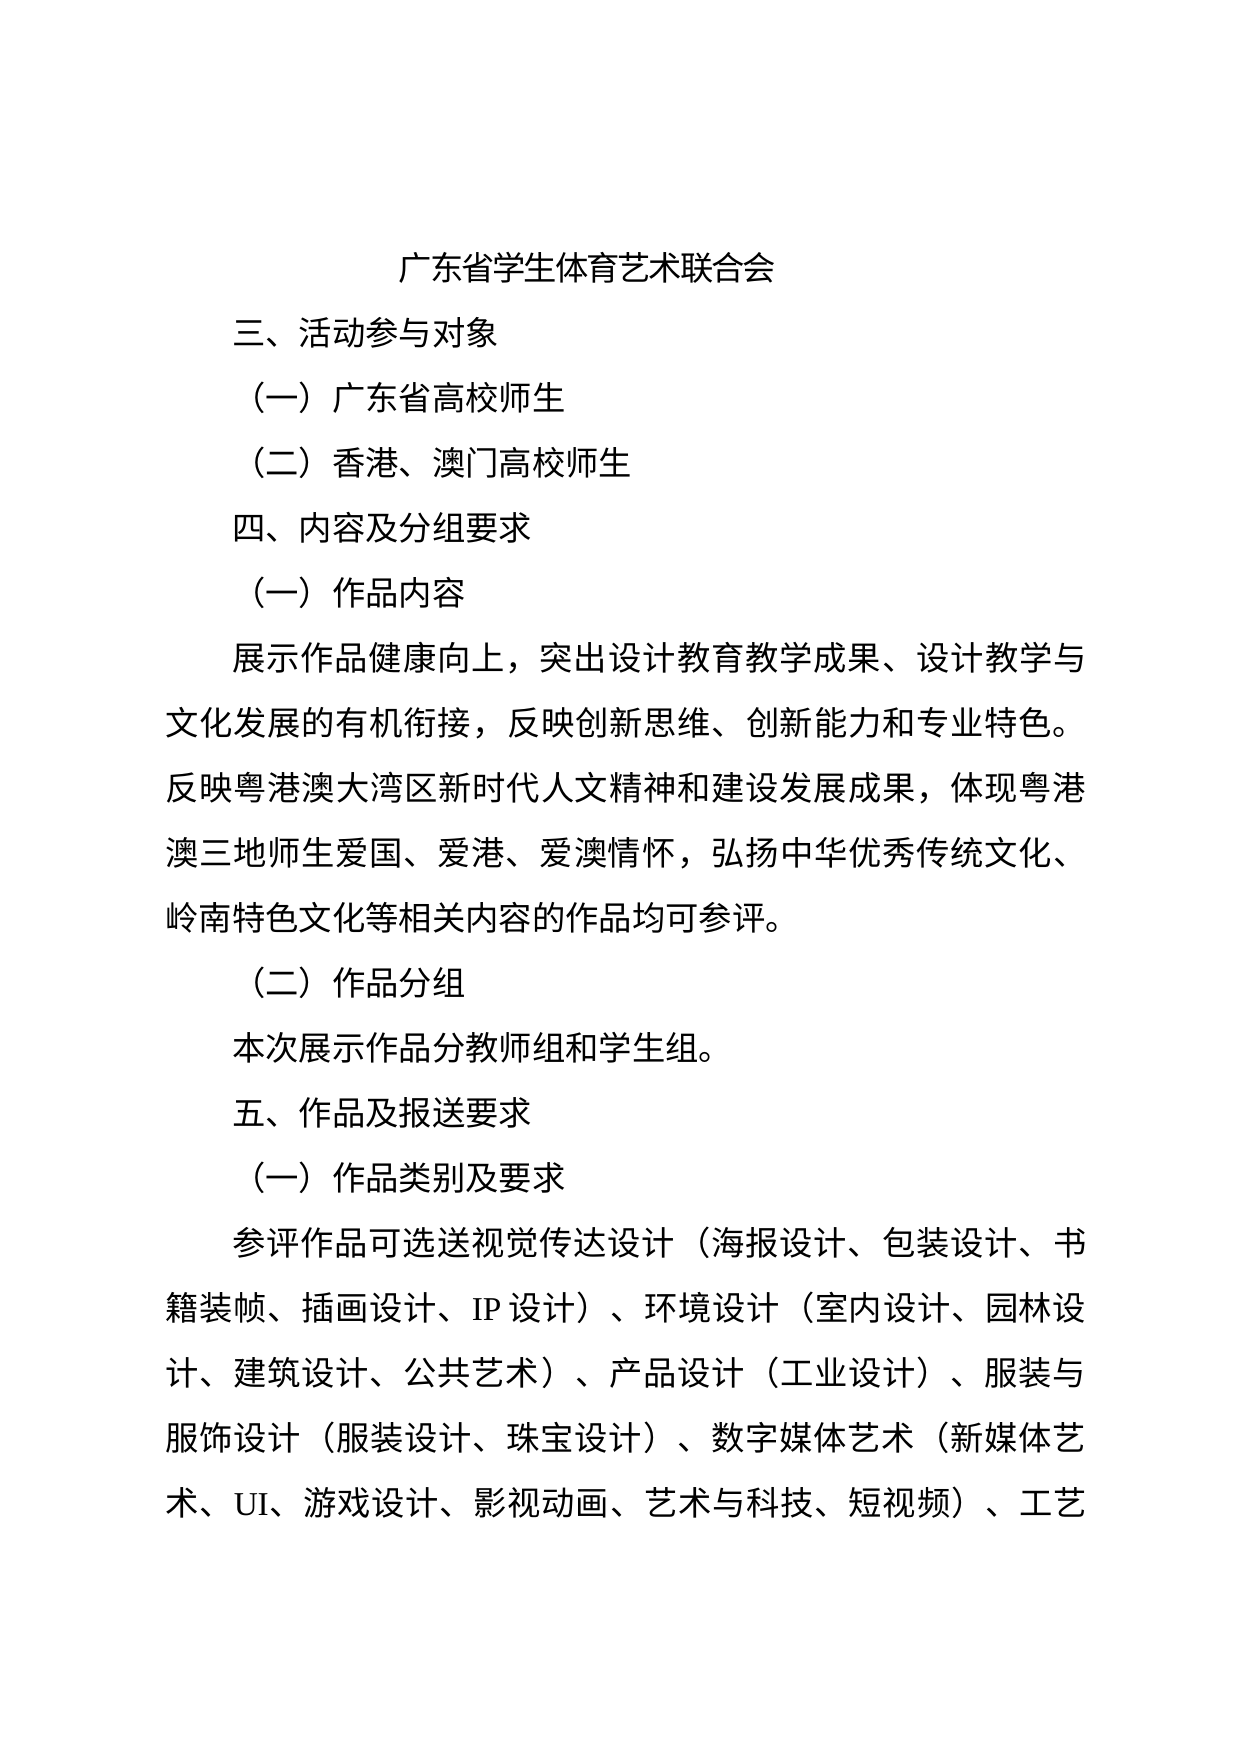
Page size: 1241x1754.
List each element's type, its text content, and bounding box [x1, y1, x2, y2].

text （二）作品分组 [165, 948, 1087, 1013]
text 展示作品健康向上，突出设计教育教学成果、设计教学与文化发展的有机衔接，反映创新思维、创新能力和专业特色。反映粤港澳大湾区新时代人文精神和建设发展成果，体现粤港澳三地师生爱国、爱港、爱澳情怀，弘扬中华优秀传统文化、岭南特色文化等相关内容的作品均可参评。 [165, 623, 1087, 948]
text 三、活动参与对象 [165, 298, 1087, 363]
text 本次展示作品分教师组和学生组。 [165, 1013, 1087, 1078]
text 广东省学生体育艺术联合会 [165, 233, 1087, 298]
text （一）广东省高校师生 [165, 363, 1087, 428]
text 四、内容及分组要求 [165, 493, 1087, 558]
text （一）作品内容 [165, 558, 1087, 623]
text 五、作品及报送要求 [165, 1078, 1087, 1143]
text （二）香港、澳门高校师生 [165, 428, 1087, 493]
text （一）作品类别及要求 [165, 1143, 1087, 1208]
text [165, 1208, 1087, 1533]
